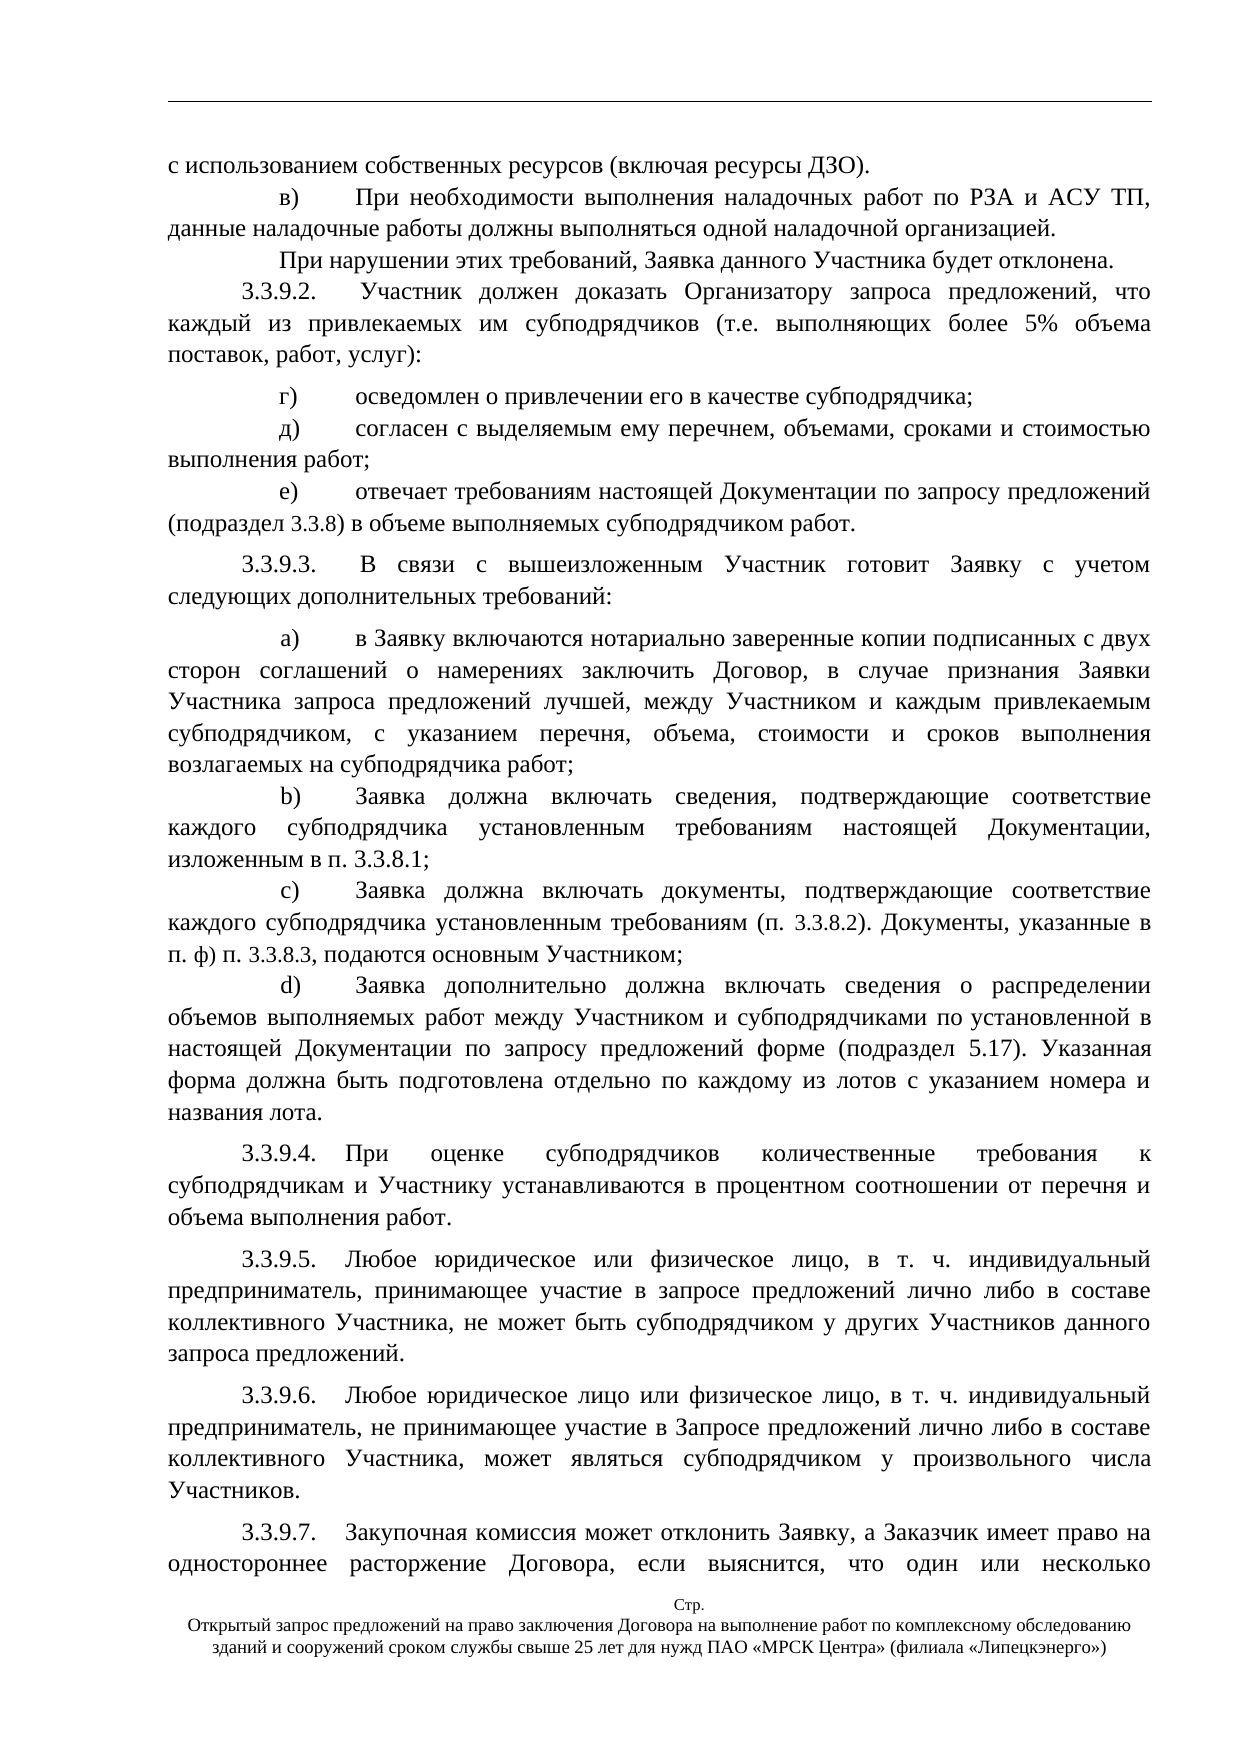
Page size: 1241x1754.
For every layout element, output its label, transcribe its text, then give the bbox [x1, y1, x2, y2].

list осведомлен о привлечении его в качестве субподрядчика; [168, 381, 1152, 410]
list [168, 150, 1152, 179]
list При оценке субподрядчиков количественные требования к субподрядчикам и Участнику устанавливаются в процентном соотношении от перечня и объема выполнения работ. [168, 1138, 1152, 1230]
list Заявка дополнительно должна включать сведения о распределении объемов выполняемых работ между Участником и субподрядчиками по установленной в настоящей Документации по запросу предложений форме (подраздел 5.17). Указанная форма должна быть подготовлена отдельно по каждому из лотов с указанием номера и названия лота. [168, 970, 1152, 1125]
list Любое юридическое или физическое лицо, в т. ч. индивидуальный предприниматель, принимающее участие в запросе предложений лично либо в составе коллективного Участника, не может быть субподрядчиком у других Участников данного запроса предложений. [168, 1244, 1152, 1367]
list Заявка должна включать документы, подтверждающие соответствие каждого субподрядчика установленным требованиям (п. 3.3.8.2). Документы, указанные в п. ф) п. 3.3.8.3, подаются основным Участником; [168, 876, 1152, 967]
list Любое юридическое лицо или физическое лицо, в т. ч. индивидуальный предприниматель, не принимающее участие в Запросе предложений лично либо в составе коллективного Участника, может являться субподрядчиком у произвольного числа Участников. [168, 1380, 1152, 1504]
list Участник должен доказать Организатору запроса предложений, что каждый из привлекаемых им субподрядчиков (т.е. выполняющих более 5% объема поставок, работ, услуг): [168, 276, 1152, 368]
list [168, 1517, 1152, 1577]
list отвечает требованиям настоящей Документации по запросу предложений (подраздел 3.3.8) в объеме выполняемых субподрядчиком работ. [168, 476, 1152, 536]
list в Заявку включаются нотариально заверенные копии подписанных с двух сторон соглашений о намерениях заключить Договор, в случае признания Заявки Участника запроса предложений лучшей, между Участником и каждым привлекаемым субподрядчиком, с указанием перечня, объема, стоимости и сроков выполнения возлагаемых на субподрядчика работ; [168, 623, 1152, 778]
text При нарушении этих требований, Заявка данного Участника будет отклонена. [279, 245, 1152, 273]
list При необходимости выполнения наладочных работ по РЗА и АСУ ТП, данные наладочные работы должны выполняться одной наладочной организацией. [168, 182, 1152, 242]
list В связи с вышеизложенным Участник готовит Заявку с учетом следующих дополнительных требований: [168, 549, 1152, 610]
list Заявка должна включать сведения, подтверждающие соответствие каждого субподрядчика установленным требованиям настоящей Документации, изложенным в п. 3.3.8.1; [168, 781, 1152, 873]
list согласен с выделяемым ему перечнем, объемами, сроками и стоимостью выполнения работ; [168, 413, 1152, 473]
